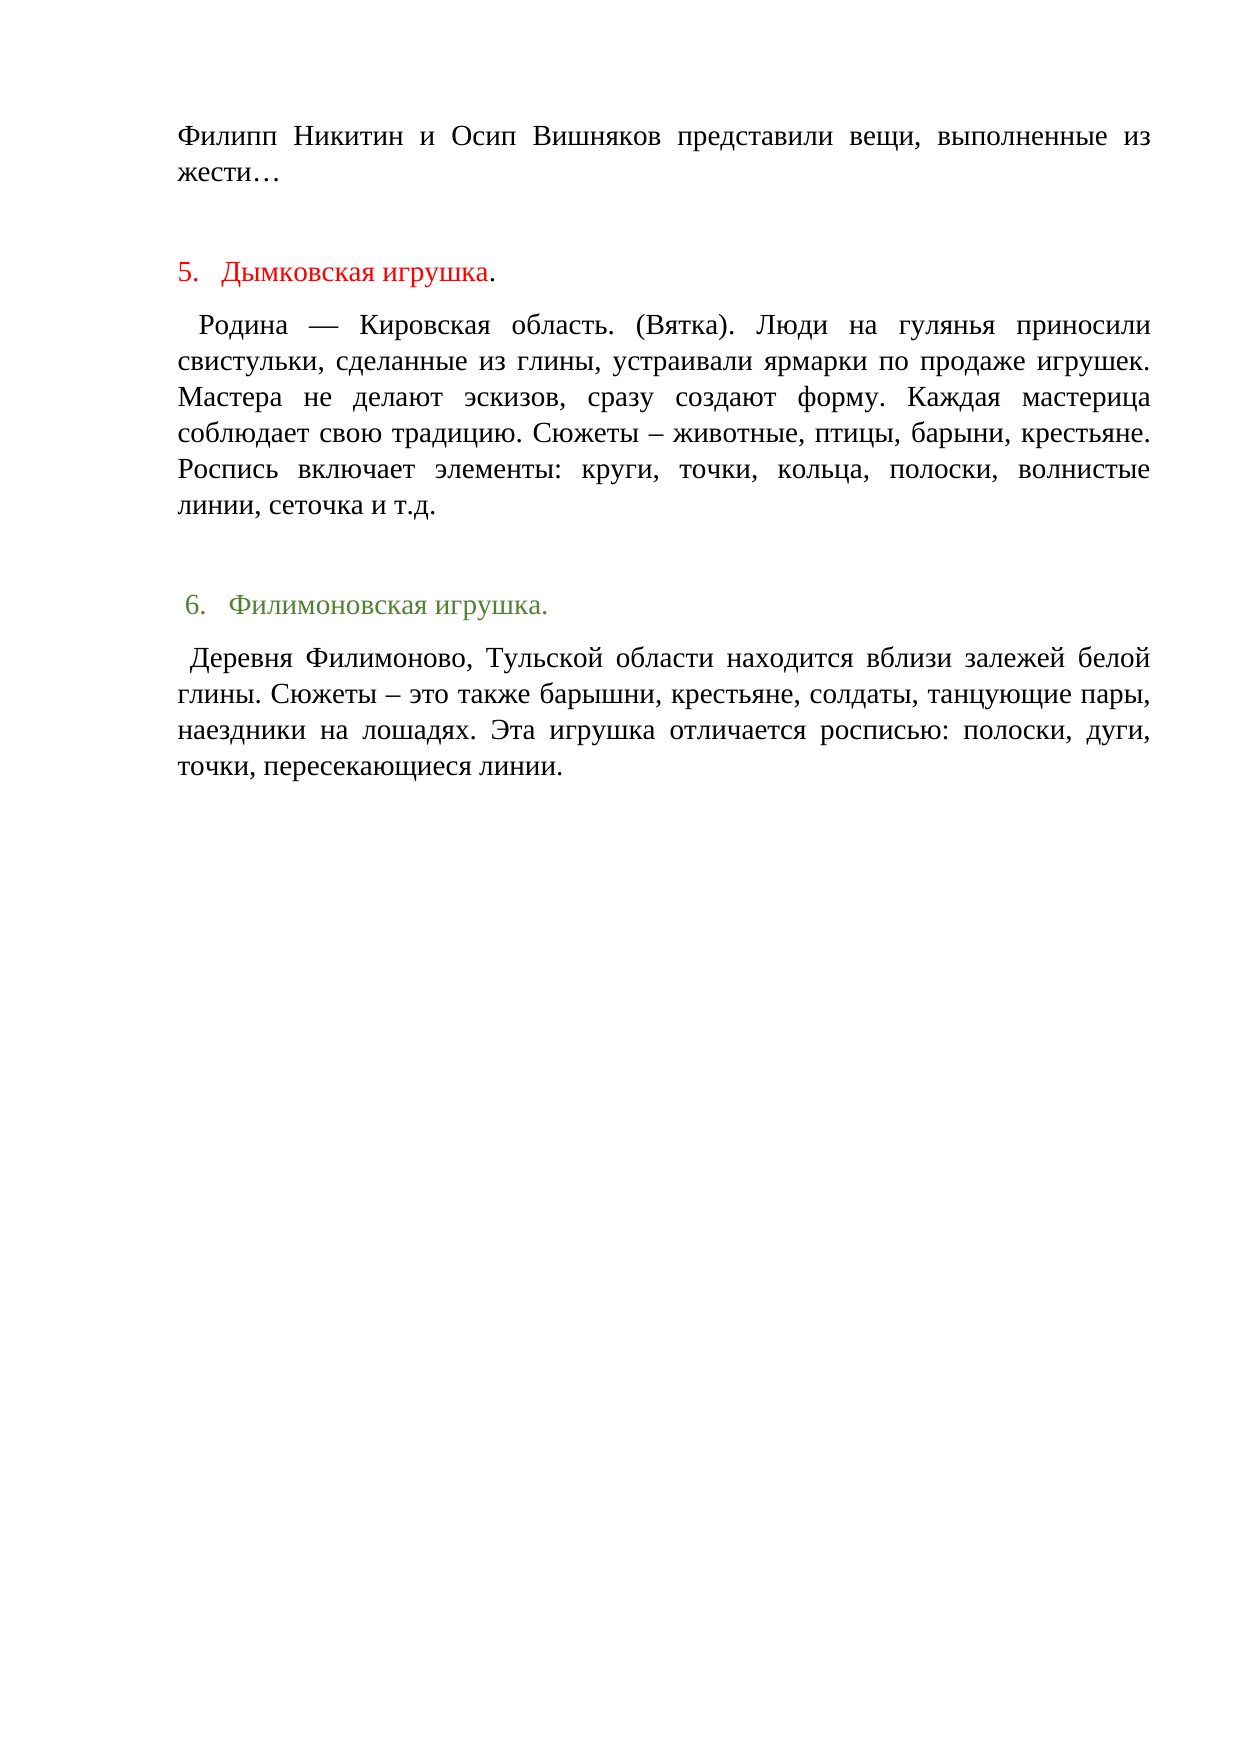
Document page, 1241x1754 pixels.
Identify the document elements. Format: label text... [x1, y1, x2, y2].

text Деревня Филимоново, Тульской области находится вблизи залежей белой глины. Сюжеты – это также барышни, крестьяне, солдаты, танцующие пары, наездники на лошадях. Эта игрушка отличается росписью: полоски, дуги, точки, пересекающиеся линии. [177, 640, 1152, 782]
text 6. Филимоновская игрушка. [177, 587, 1152, 621]
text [177, 118, 1152, 188]
text Родина — Кировская область. (Вятка). Люди на гулянья приносили свистульки, сделанные из глины, устраивали ярмарки по продаже игрушек. Мастера не делают эскизов, сразу создают форму. Каждая мастерица соблюдает свою традицию. Сюжеты – животные, птицы, барыни, крестьяне. Роспись включает элементы: круги, точки, кольца, полоски, волнистые линии, сеточка и т.д. [177, 307, 1152, 521]
text 5. Дымковская игрушка. [177, 254, 1152, 287]
